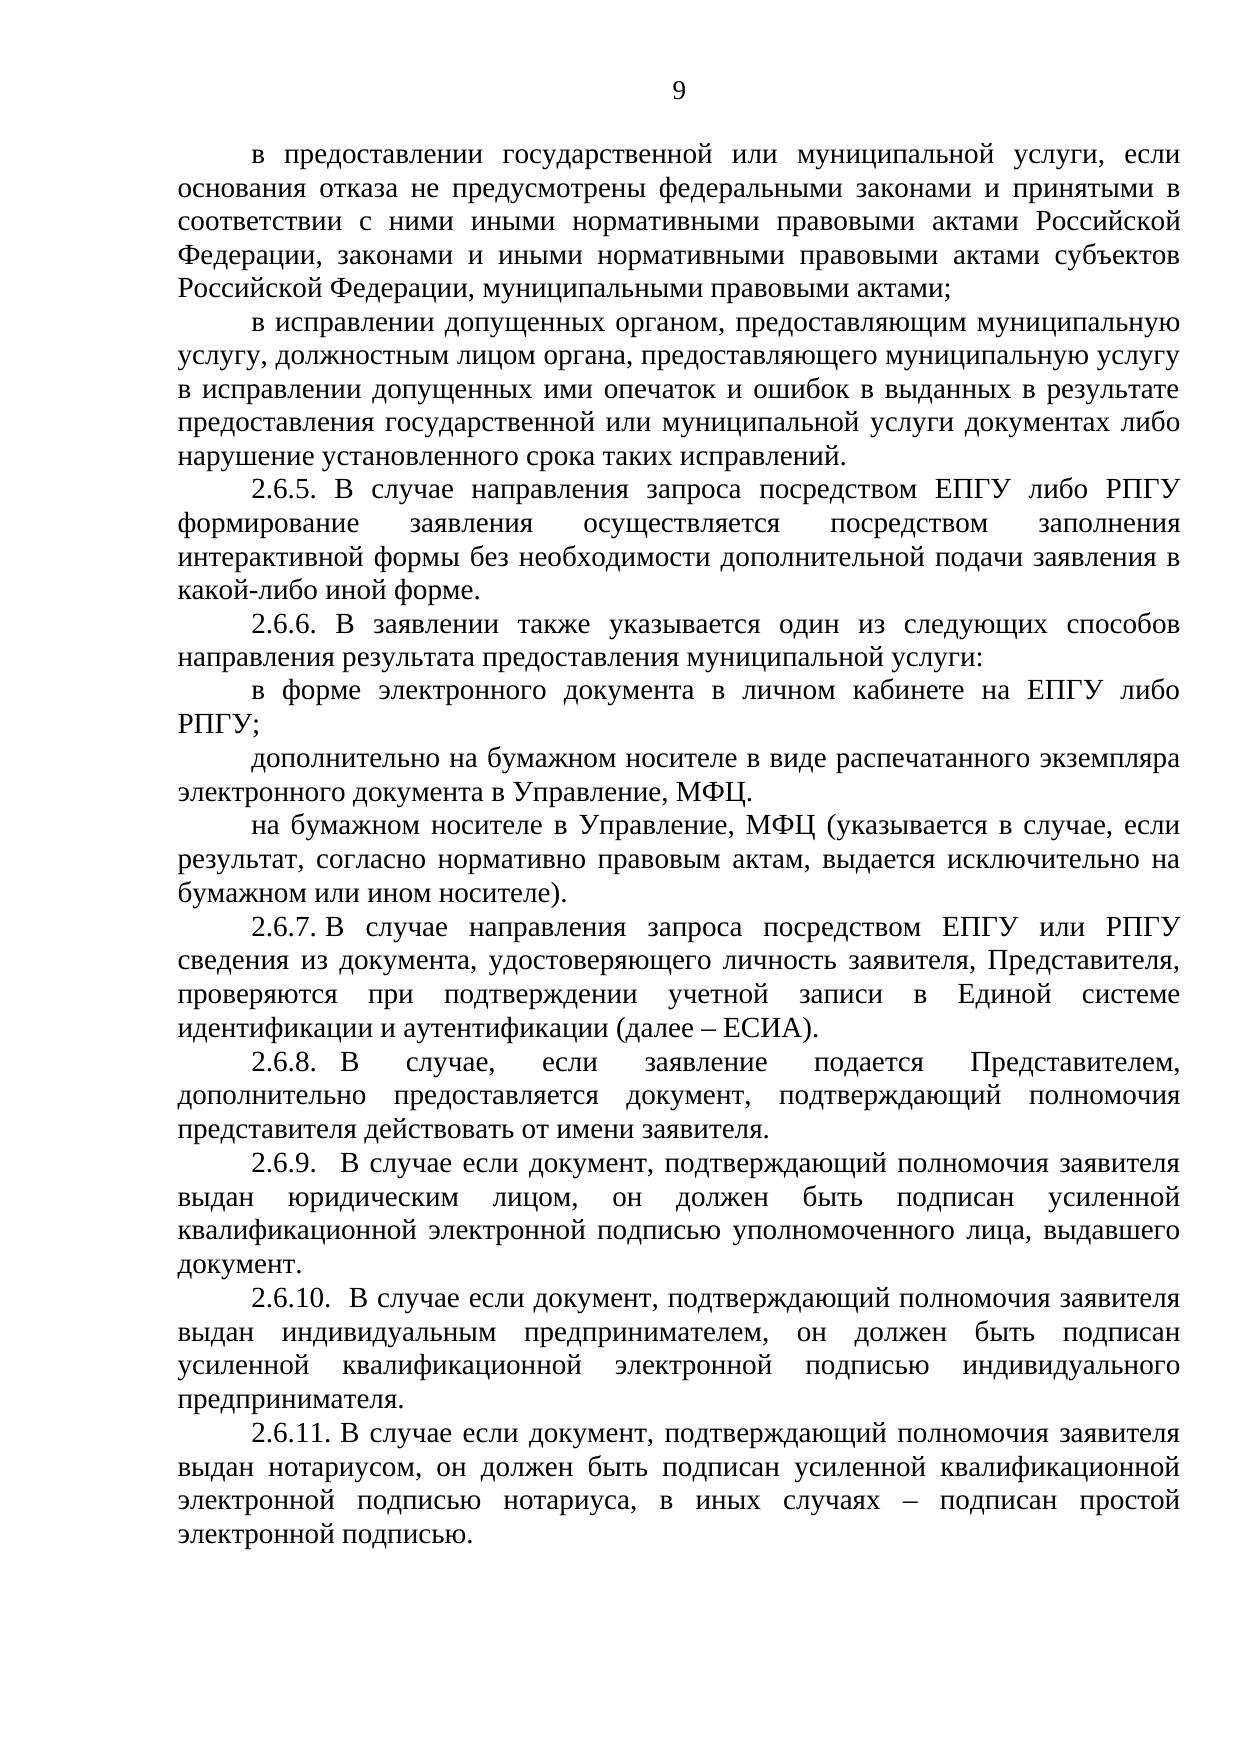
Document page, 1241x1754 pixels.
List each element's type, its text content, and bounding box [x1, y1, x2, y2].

list В случае если документ, подтверждающий полномочия заявителя выдан юридическим лицом, он должен быть подписан усиленной квалификационной электронной подписью уполномоченного лица, выдавшего документ. [177, 1145, 1181, 1280]
text на бумажном носителе в Управление, МФЦ (указывается в случае, если результат, согласно нормативно правовым актам, выдается исключительно на бумажном или ином носителе). [177, 808, 1181, 909]
list В случае, если заявление подается Представителем, дополнительно предоставляется документ, подтверждающий полномочия представителя действовать от имени заявителя. [177, 1044, 1181, 1145]
text дополнительно на бумажном носителе в виде распечатанного экземпляра электронного документа в Управление, МФЦ. [177, 740, 1181, 808]
text в исправлении допущенных органом, предоставляющим муниципальную услугу, должностным лицом органа, предоставляющего муниципальную услугу в исправлении допущенных ими опечаток и ошибок в выданных в результате предоставления государственной или муниципальной услуги документах либо нарушение установленного срока таких исправлений. [177, 304, 1181, 472]
list В случае направления запроса посредством ЕПГУ или РПГУ сведения из документа, удостоверяющего личность заявителя, Представителя, проверяются при подтверждении учетной записи в Единой системе идентификации и аутентификации (далее – ЕСИА). [177, 909, 1181, 1044]
list В случае если документ, подтверждающий полномочия заявителя выдан нотариусом, он должен быть подписан усиленной квалификационной электронной подписью нотариуса, в иных случаях – подписан простой электронной подписью. [177, 1415, 1181, 1550]
text 2.6.5. В случае направления запроса посредством ЕПГУ либо РПГУ формирование заявления осуществляется посредством заполнения интерактивной формы без необходимости дополнительной подачи заявления в какой-либо иной форме. [177, 472, 1181, 606]
text в предоставлении государственной или муниципальной услуги, если основания отказа не предусмотрены федеральными законами и принятыми в соответствии с ними иными нормативными правовыми актами Российской Федерации, законами и иными нормативными правовыми актами субъектов Российской Федерации, муниципальными правовыми актами; [177, 136, 1181, 304]
text 2.6.6. В заявлении также указывается один из следующих способов направления результата предоставления муниципальной услуги: [177, 606, 1181, 673]
text в форме электронного документа в личном кабинете на ЕПГУ либо РПГУ; [177, 673, 1181, 740]
list В случае если документ, подтверждающий полномочия заявителя выдан индивидуальным предпринимателем, он должен быть подписан усиленной квалификационной электронной подписью индивидуального предпринимателя. [177, 1280, 1181, 1415]
